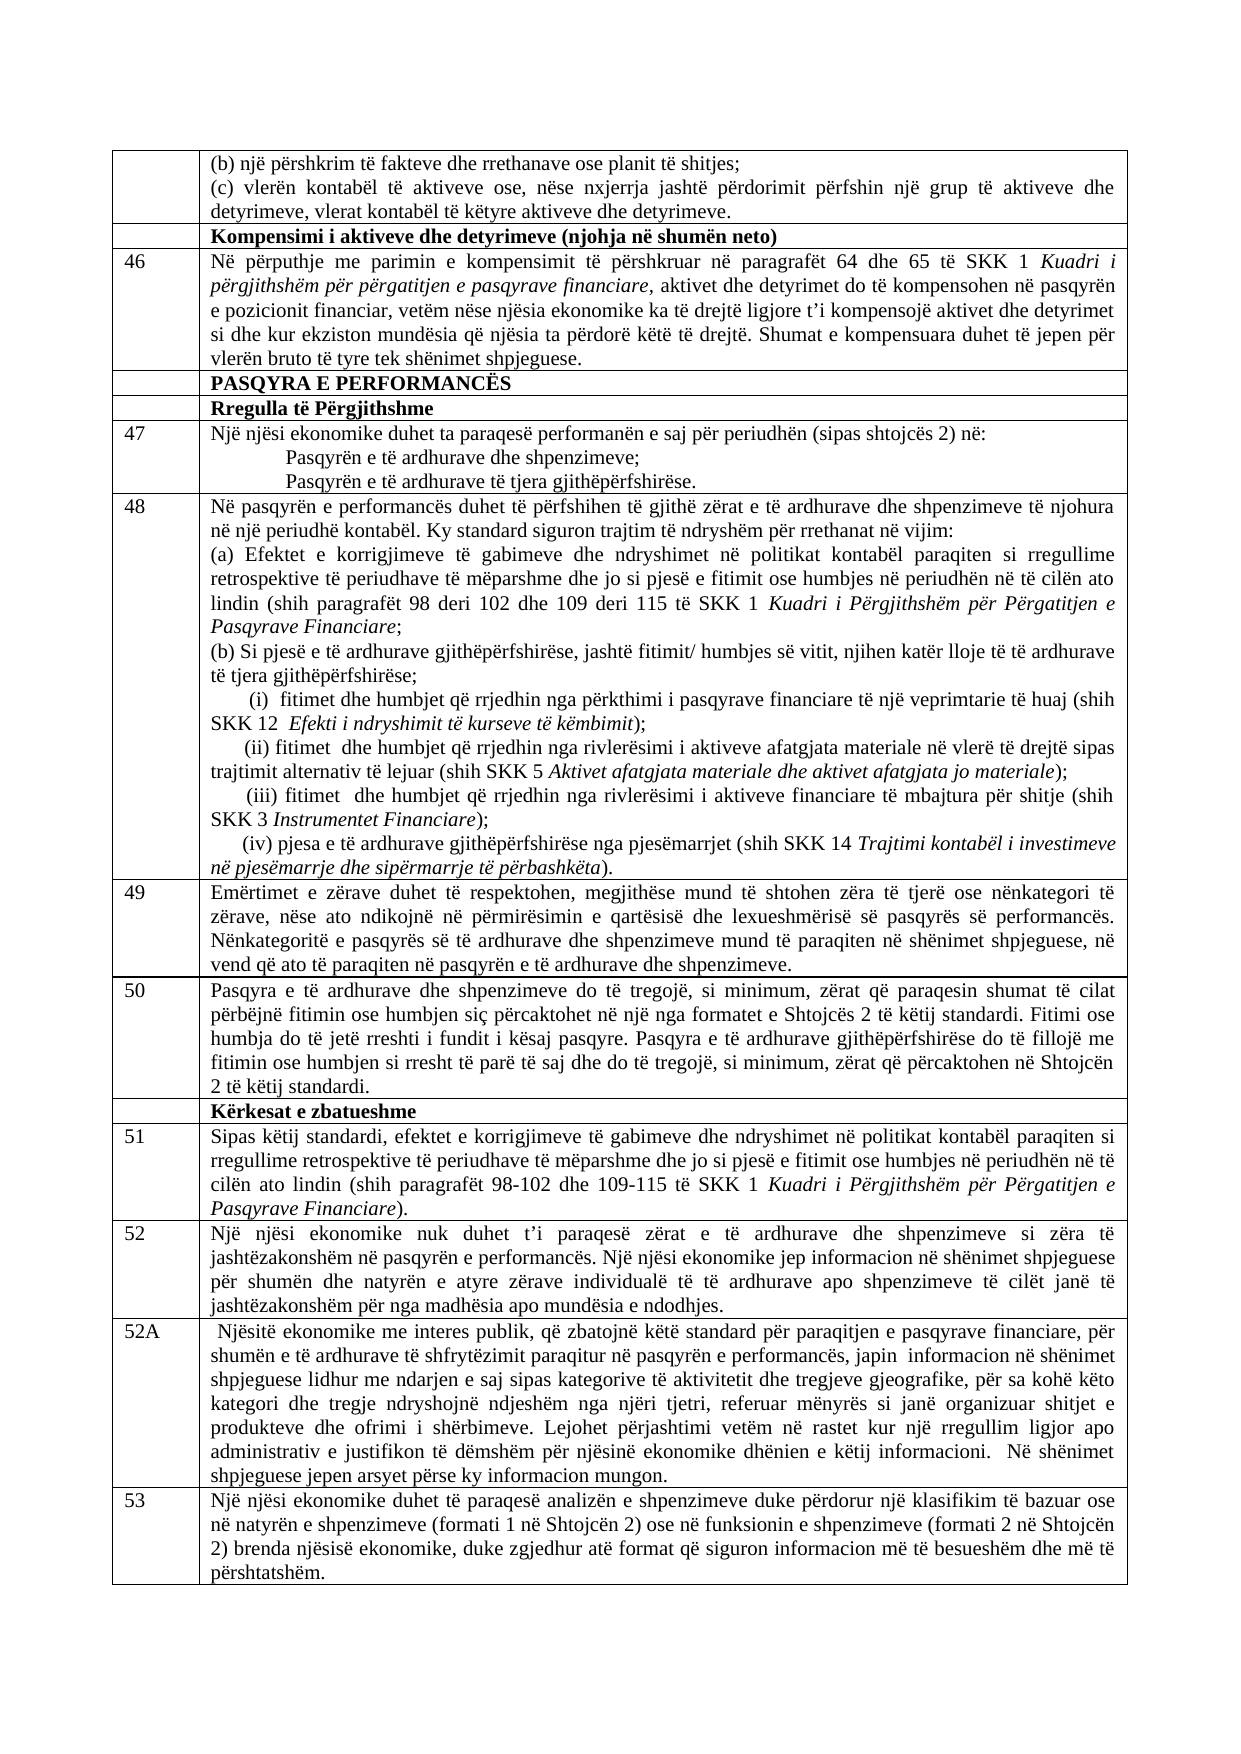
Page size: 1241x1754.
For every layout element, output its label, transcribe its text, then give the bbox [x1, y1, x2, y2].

table_cell Pasqyra e të ardhurave dhe shpenzimeve do të tregojë, si minimum, zërat që paraqesin shumat të cilat përbëjnë fitimin ose humbjen siç përcaktohet në një nga formatet e Shtojcës 2 të këtij standardi. Fitimi ose humbja do të jetë rreshti i fundit i kësaj pasqyre. Pasqyra e të ardhurave gjithëpërfshirëse do të fillojë me fitimin ose humbjen si rresht të parë të saj dhe do të tregojë, si minimum, zërat që përcaktohen në Shtojcën 2 të këtij standardi. [200, 978, 1127, 1098]
table_cell 50 [113, 978, 199, 1098]
table_cell 48 [113, 494, 199, 879]
table_cell 51 [113, 1124, 199, 1220]
table_cell Kërkesat e zbatueshme [200, 1099, 1127, 1123]
table_cell Një njësi ekonomike duhet ta paraqesë performanën e saj për periudhën (sipas shtojcës 2) në: Pasqyrën e të ardhurave dhe shpenzimeve; Pasqyrën e të ardhurave të tjera gjithëpërfshirëse. [200, 421, 1127, 493]
table_cell 52A [113, 1319, 199, 1487]
table_cell 45 [113, 151, 199, 223]
table_cell PASQYRA E PERFORMANCËS [200, 371, 1127, 395]
table_cell Kompensimi i aktiveve dhe detyrimeve (njohja në shumën neto) [200, 224, 1127, 248]
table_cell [200, 151, 1127, 223]
table_cell 53 [113, 1488, 199, 1584]
table_cell Në pasqyrën e performancës duhet të përfshihen të gjithë zërat e të ardhurave dhe shpenzimeve të njohura në një periudhë kontabël. Ky standard siguron trajtim të ndryshëm për rrethanat në vijim: (a) Efektet e korrigjimeve të gabimeve dhe ndryshimet në politikat kontabël paraqiten si rregullime retrospektive të periudhave të mëparshme dhe jo si pjesë e fitimit ose humbjes në periudhën në të cilën ato lindin (shih paragrafët 98 deri 102 dhe 109 deri 115 të SKK 1 Kuadri i Përgjithshëm për Përgatitjen e Pasqyrave Financiare; (b) Si pjesë e të ardhurave gjithëpërfshirëse, jashtë fitimit/ humbjes së vitit, njihen katër lloje të të ardhurave të tjera gjithëpërfshirëse; (i) fitimet dhe humbjet që rrjedhin nga përkthimi i pasqyrave financiare të një veprimtarie të huaj (shih SKK 12 Efekti i ndryshimit të kurseve të këmbimit); (ii) fitimet dhe humbjet që rrjedhin nga rivlerësimi i aktiveve afatgjata materiale në vlerë të drejtë sipas trajtimit alternativ të lejuar (shih SKK 5 Aktivet afatgjata materiale dhe aktivet afatgjata jo materiale); (iii) fitimet dhe humbjet që rrjedhin nga rivlerësimi i aktiveve financiare të mbajtura për shitje (shih SKK 3 Instrumentet Financiare); (iv) pjesa e të ardhurave gjithëpërfshirëse nga pjesëmarrjet (shih SKK 14 Trajtimi kontabël i investimeve në pjesëmarrje dhe sipërmarrje të përbashkëta). [200, 494, 1127, 879]
table_cell Një njësi ekonomike duhet të paraqesë analizën e shpenzimeve duke përdorur një klasifikim të bazuar ose në natyrën e shpenzimeve (formati 1 në Shtojcën 2) ose në funksionin e shpenzimeve (formati 2 në Shtojcën 2) brenda njësisë ekonomike, duke zgjedhur atë format që siguron informacion më të besueshëm dhe më të përshtatshëm. [200, 1488, 1127, 1584]
table_cell Në përputhje me parimin e kompensimit të përshkruar në paragrafët 64 dhe 65 të SKK 1 Kuadri i përgjithshëm për përgatitjen e pasqyrave financiare, aktivet dhe detyrimet do të kompensohen në pasqyrën e pozicionit financiar, vetëm nëse njësia ekonomike ka të drejtë ligjore t’i kompensojë aktivet dhe detyrimet si dhe kur ekziston mundësia që njësia ta përdorë këtë të drejtë. Shumat e kompensuara duhet të jepen për vlerën bruto të tyre tek shënimet shpjeguese. [200, 249, 1127, 370]
table_cell 49 [113, 880, 199, 976]
table_cell Emërtimet e zërave duhet të respektohen, megjithëse mund të shtohen zëra të tjerë ose nënkategori të zërave, nëse ato ndikojnë në përmirësimin e qartësisë dhe lexueshmërisë së pasqyrës së performancës. Nënkategoritë e pasqyrës së të ardhurave dhe shpenzimeve mund të paraqiten në shënimet shpjeguese, në vend që ato të paraqiten në pasqyrën e të ardhurave dhe shpenzimeve. [200, 880, 1127, 976]
table_cell [113, 224, 199, 248]
table_cell 46 [113, 249, 199, 370]
table_cell Rregulla të Përgjithshme [200, 396, 1127, 420]
table_cell Sipas këtij standardi, efektet e korrigjimeve të gabimeve dhe ndryshimet në politikat kontabël paraqiten si rregullime retrospektive të periudhave të mëparshme dhe jo si pjesë e fitimit ose humbjes në periudhën në të cilën ato lindin (shih paragrafët 98-102 dhe 109-115 të SKK 1 Kuadri i Përgjithshëm për Përgatitjen e Pasqyrave Financiare). [200, 1124, 1127, 1220]
table_cell 52 [113, 1221, 199, 1317]
table_cell [113, 396, 199, 420]
table_cell Njësitë ekonomike me interes publik, që zbatojnë këtë standard për paraqitjen e pasqyrave financiare, për shumën e të ardhurave të shfrytëzimit paraqitur në pasqyrën e performancës, japin informacion në shënimet shpjeguese lidhur me ndarjen e saj sipas kategorive të aktivitetit dhe tregjeve gjeografike, për sa kohë këto kategori dhe tregje ndryshojnë ndjeshëm nga njëri tjetri, referuar mënyrës si janë organizuar shitjet e produkteve dhe ofrimi i shërbimeve. Lejohet përjashtimi vetëm në rastet kur një rregullim ligjor apo administrativ e justifikon të dëmshëm për njësinë ekonomike dhënien e këtij informacioni. Në shënimet shpjeguese jepen arsyet përse ky informacion mungon. [200, 1319, 1127, 1487]
table_cell [113, 371, 199, 395]
table_cell Një njësi ekonomike nuk duhet t’i paraqesë zërat e të ardhurave dhe shpenzimeve si zëra të jashtëzakonshëm në pasqyrën e performancës. Një njësi ekonomike jep informacion në shënimet shpjeguese për shumën dhe natyrën e atyre zërave individualë të të ardhurave apo shpenzimeve të cilët janë të jashtëzakonshëm për nga madhësia apo mundësia e ndodhjes. [200, 1221, 1127, 1317]
table_cell [113, 1099, 199, 1123]
table_cell 47 [113, 421, 199, 493]
